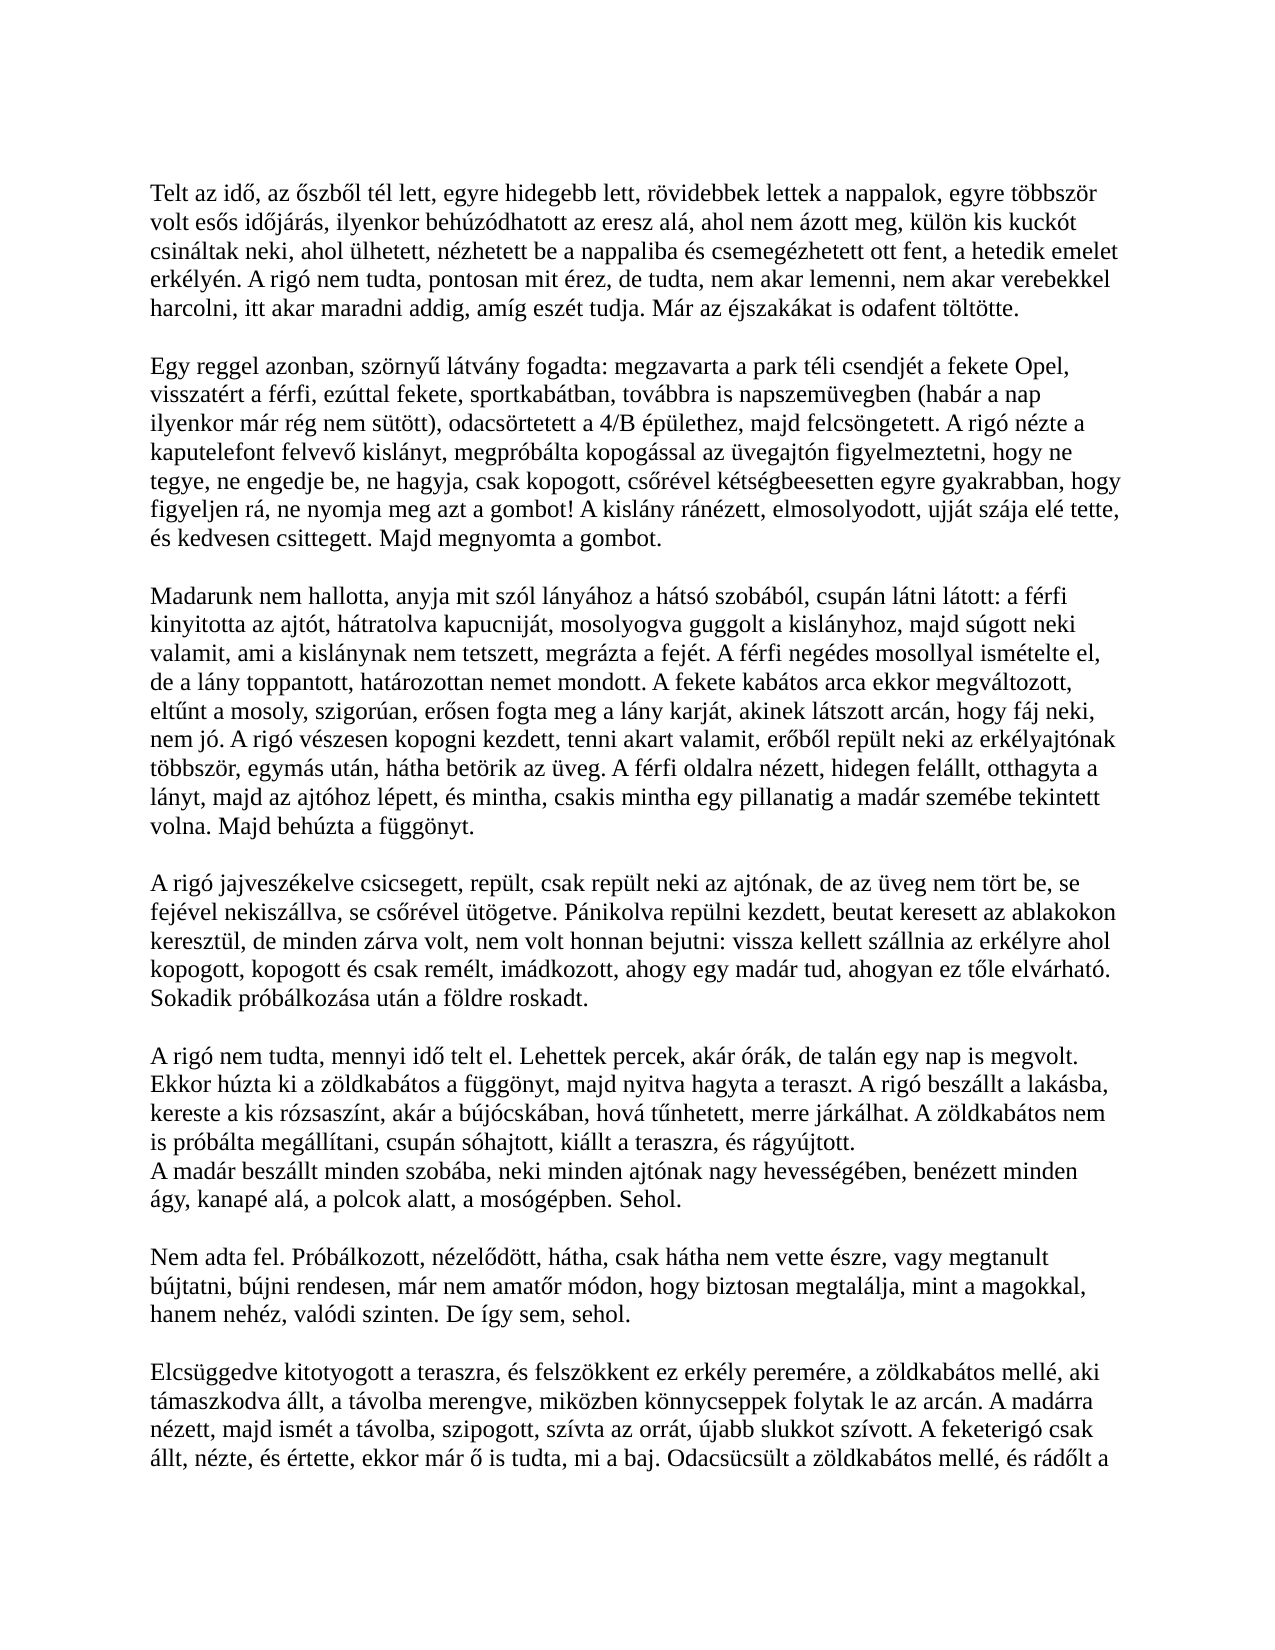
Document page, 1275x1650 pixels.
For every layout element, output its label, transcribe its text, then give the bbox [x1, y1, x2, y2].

text Egy reggel azonban, szörnyű látvány fogadta: megzavarta a park téli csendjét a fekete Opel, visszatért a férfi, ezúttal fekete, sportkabátban, továbbra is napszemüvegben (habár a nap ilyenkor már rég nem sütött), odacsörtetett a 4/B épülethez, majd felcsöngetett. A rigó nézte a kaputelefont felvevő kislányt, megpróbálta kopogással az üvegajtón figyelmeztetni, hogy ne tegye, ne engedje be, ne hagyja, csak kopogott, csőrével kétségbeesetten egyre gyakrabban, hogy figyeljen rá, ne nyomja meg azt a gombot! A kislány ránézett, elmosolyodott, ujját szája elé tette, és kedvesen csittegett. Majd megnyomta a gombot. [150, 351, 1125, 552]
text A madár beszállt minden szobába, neki minden ajtónak nagy hevességében, benézett minden ágy, kanapé alá, a polcok alatt, a mosógépben. Sehol. [150, 1156, 1125, 1214]
text Nem adta fel. Próbálkozott, nézelődött, hátha, csak hátha nem vette észre, vagy megtanult bújtatni, bújni rendesen, már nem amatőr módon, hogy biztosan megtalálja, mint a magokkal, hanem nehéz, valódi szinten. De így sem, sehol. [150, 1242, 1125, 1329]
text Madarunk nem hallotta, anyja mit szól lányához a hátsó szobából, csupán látni látott: a férfi kinyitotta az ajtót, hátratolva kapucniját, mosolyogva guggolt a kislányhoz, majd súgott neki valamit, ami a kislánynak nem tetszett, megrázta a fejét. A férfi negédes mosollyal ismételte el, de a lány toppantott, határozottan nemet mondott. A fekete kabátos arca ekkor megváltozott, eltűnt a mosoly, szigorúan, erősen fogta meg a lány karját, akinek látszott arcán, hogy fáj neki, nem jó. A rigó vészesen kopogni kezdett, tenni akart valamit, erőből repült neki az erkélyajtónak többször, egymás után, hátha betörik az üveg. A férfi oldalra nézett, hidegen felállt, otthagyta a lányt, majd az ajtóhoz lépett, és mintha, csakis mintha egy pillanatig a madár szemébe tekintett volna. Majd behúzta a függönyt. [150, 581, 1125, 840]
text A rigó nem tudta, mennyi idő telt el. Lehettek percek, akár órák, de talán egy nap is megvolt. Ekkor húzta ki a zöldkabátos a függönyt, majd nyitva hagyta a teraszt. A rigó beszállt a lakásba, kereste a kis rózsaszínt, akár a bújócskában, hová tűnhetett, merre járkálhat. A zöldkabátos nem is próbálta megállítani, csupán sóhajtott, kiállt a teraszra, és rágyújtott. [150, 1041, 1125, 1156]
text A rigó jajveszékelve csicsegett, repült, csak repült neki az ajtónak, de az üveg nem tört be, se fejével nekiszállva, se csőrével ütögetve. Pánikolva repülni kezdett, beutat keresett az ablakokon keresztül, de minden zárva volt, nem volt honnan bejutni: vissza kellett szállnia az erkélyre ahol kopogott, kopogott és csak remélt, imádkozott, ahogy egy madár tud, ahogyan ez tőle elvárható. Sokadik próbálkozása után a földre roskadt. [150, 869, 1125, 1012]
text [150, 1357, 1125, 1472]
text Telt az idő, az őszből tél lett, egyre hidegebb lett, rövidebbek lettek a nappalok, egyre többször volt esős időjárás, ilyenkor behúzódhatott az eresz alá, ahol nem ázott meg, külön kis kuckót csináltak neki, ahol ülhetett, nézhetett be a nappaliba és csemegézhetett ott fent, a hetedik emelet erkélyén. A rigó nem tudta, pontosan mit érez, de tudta, nem akar lemenni, nem akar verebekkel harcolni, itt akar maradni addig, amíg eszét tudja. Már az éjszakákat is odafent töltötte. [150, 179, 1125, 322]
